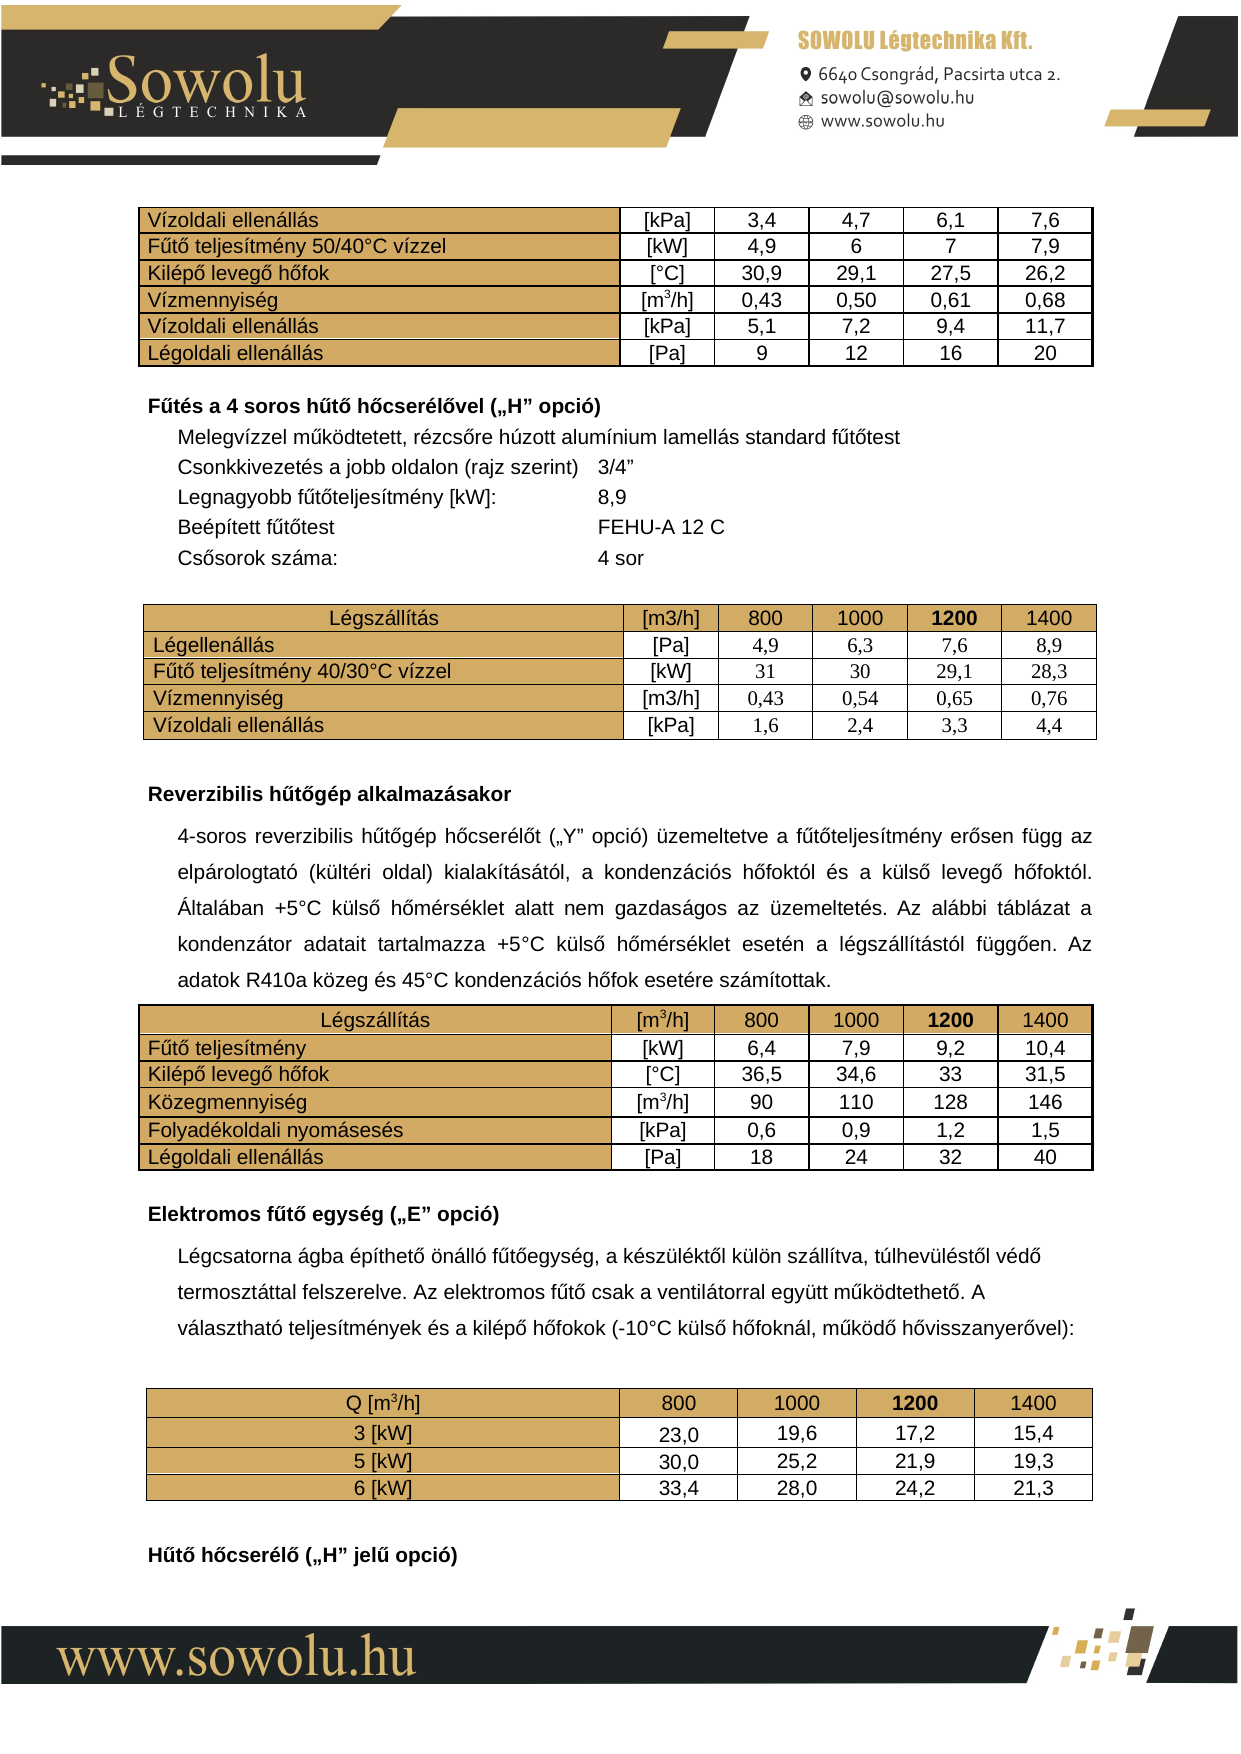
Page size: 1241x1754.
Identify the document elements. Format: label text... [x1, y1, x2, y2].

table_cell 4,9 [719, 632, 812, 657]
table_cell 4,7 [810, 208, 903, 232]
table_cell Közegmennyiség [140, 1088, 611, 1116]
table_cell 0,9 [810, 1118, 903, 1143]
table_header 1400 [975, 1389, 1092, 1417]
table_cell 110 [810, 1088, 903, 1116]
table_header 800 [715, 1006, 808, 1033]
table_cell [m3/h] [624, 685, 718, 711]
table_cell 0,50 [810, 287, 903, 312]
table_cell Fűtő teljesítmény 50/40°C vízzel [140, 234, 619, 259]
table_cell [kW] [624, 659, 718, 684]
table_cell 23,0 [620, 1418, 737, 1447]
table_cell Fűtő teljesítmény [140, 1035, 611, 1060]
table_cell 6 [kW] [147, 1475, 619, 1500]
table_cell 24,2 [857, 1475, 974, 1500]
table_cell 15,4 [975, 1418, 1092, 1447]
table_cell 9,2 [904, 1035, 997, 1060]
picture [0, 1608, 1236, 1684]
table_header Q [m3/h] [147, 1389, 619, 1417]
table_cell 7,9 [810, 1035, 903, 1060]
table_cell 25,2 [738, 1448, 856, 1473]
table_cell 90 [715, 1088, 808, 1116]
table_cell 7,6 [999, 208, 1091, 232]
text Beépített fűtőtest FEHU-A 12 C [177, 515, 1092, 539]
table_cell [m3/h] [621, 287, 714, 312]
table_cell 40 [999, 1145, 1091, 1169]
table_cell 7,9 [999, 234, 1091, 259]
table_cell 16 [904, 340, 997, 365]
table_cell Folyadékoldali nyomásesés [140, 1118, 611, 1143]
text Elektromos fűtő egység („E” opció) [148, 1202, 1092, 1226]
table_cell 29,1 [810, 261, 903, 285]
text Reverzibilis hűtőgép alkalmazásakor [148, 782, 1092, 806]
table_cell 6,1 [904, 208, 997, 232]
table_cell 7,6 [908, 632, 1001, 657]
table_cell 30 [813, 659, 907, 684]
table_cell 26,2 [999, 261, 1091, 285]
table_cell [kPa] [621, 314, 714, 338]
table_cell 20 [999, 340, 1091, 365]
table_cell Légellenállás [144, 632, 623, 657]
table_cell 28,0 [738, 1475, 856, 1500]
table_header 1000 [810, 1006, 903, 1033]
text Légcsatorna ágba építhető önálló fűtőegység, a készüléktől külön szállítva, túlhevüléstől védő termosztáttal felszerelve. Az elektromos fűtő csak a ventilátorral együtt működtethető. A választható teljesítmények és a kilépő hőfokok (-10°C külső hőfoknál, működő hővisszanyerővel): [177, 1244, 1092, 1340]
table_cell 12 [810, 340, 903, 365]
table_cell [kPa] [612, 1118, 714, 1143]
table_cell 1,6 [719, 712, 812, 739]
table_cell Vízoldali ellenállás [144, 712, 623, 739]
table_cell 31,5 [999, 1062, 1091, 1087]
table_cell [Pa] [612, 1145, 714, 1169]
table_cell Légoldali ellenállás [140, 340, 619, 365]
table_cell Vízmennyiség [144, 685, 623, 711]
table_cell 9,4 [904, 314, 997, 338]
table_cell 7,2 [810, 314, 903, 338]
table_cell 31 [719, 659, 812, 684]
table_cell 128 [904, 1088, 997, 1116]
table_cell [Pa] [624, 632, 718, 657]
table_cell 21,9 [857, 1448, 974, 1473]
table_cell 3,3 [908, 712, 1001, 739]
table_cell 29,1 [908, 659, 1001, 684]
table_header 800 [719, 605, 812, 631]
text 4-soros reverzibilis hűtőgép hőcserélőt („Y” opció) üzemeltetve a fűtőteljesítmény erősen függ az elpárologtató (kültéri oldal) kialakításától, a kondenzációs hőfoktól és a külső levegő hőfoktól. Általában +5°C külső hőmérséklet alatt nem gazdaságos az üzemeltetés. Az alábbi táblázat a kondenzátor adatait tartalmazza +5°C külső hőmérséklet esetén a légszállítástól függően. Az adatok R410a közeg és 45°C kondenzációs hőfok esetére számítottak. [177, 824, 1092, 992]
table_cell 5 [kW] [147, 1448, 619, 1473]
table_cell Kilépő levegő hőfok [140, 1062, 611, 1087]
table_cell [m3/h] [612, 1088, 714, 1116]
table_cell [°C] [612, 1062, 714, 1087]
table_cell 36,5 [715, 1062, 808, 1087]
table_cell 34,6 [810, 1062, 903, 1087]
table_header Légszállítás [144, 605, 623, 631]
table_cell 32 [904, 1145, 997, 1169]
table_cell 24 [810, 1145, 903, 1169]
table_cell 3,4 [715, 208, 808, 232]
table_cell Vízmennyiség [140, 287, 619, 312]
table_header 1000 [738, 1389, 856, 1417]
table_cell 21,3 [975, 1475, 1092, 1500]
text Fűtés a 4 soros hűtő hőcserélővel („H” opció) [148, 394, 1092, 418]
table_header 1000 [813, 605, 907, 631]
table_header 1200 [904, 1006, 997, 1033]
table_cell 17,2 [857, 1418, 974, 1447]
table_cell 30,9 [715, 261, 808, 285]
table_cell 0,54 [813, 685, 907, 711]
table_cell 0,43 [715, 287, 808, 312]
table_header 800 [620, 1389, 737, 1417]
table_cell [kPa] [621, 208, 714, 232]
table_cell 146 [999, 1088, 1091, 1116]
table_header 1200 [908, 605, 1001, 631]
text Hűtő hőcserélő („H” jelű opció) [148, 1543, 1092, 1567]
table_cell 6,4 [715, 1035, 808, 1060]
table_cell 4,9 [715, 234, 808, 259]
table_cell Vízoldali ellenállás [140, 314, 619, 338]
table_cell Légoldali ellenállás [140, 1145, 611, 1169]
table_cell 28,3 [1002, 659, 1096, 684]
table_cell 0,43 [719, 685, 812, 711]
table_cell 0,65 [908, 685, 1001, 711]
table_cell [kW] [612, 1035, 714, 1060]
table_cell 33,4 [620, 1475, 737, 1500]
table_cell 10,4 [999, 1035, 1091, 1060]
table_cell 0,61 [904, 287, 997, 312]
table_cell Kilépő levegő hőfok [140, 261, 619, 285]
table_cell 5,1 [715, 314, 808, 338]
table_cell 9 [715, 340, 808, 365]
table_header [m3/h] [624, 605, 718, 631]
table_header [m3/h] [612, 1006, 714, 1033]
table_cell Fűtő teljesítmény 40/30°C vízzel [144, 659, 623, 684]
table_cell 33 [904, 1062, 997, 1087]
table_cell 2,4 [813, 712, 907, 739]
table_cell 7 [904, 234, 997, 259]
table_cell 0,68 [999, 287, 1091, 312]
text Csonkkivezetés a jobb oldalon (rajz szerint) 3/4” [177, 455, 1092, 479]
table_cell [°C] [621, 261, 714, 285]
table_cell 1,5 [999, 1118, 1091, 1143]
table_cell [kPa] [624, 712, 718, 739]
text Legnagyobb fűtőteljesítmény [kW]: 8,9 [177, 485, 1092, 509]
table_cell 0,6 [715, 1118, 808, 1143]
table_header 1200 [857, 1389, 974, 1417]
table_cell 6 [810, 234, 903, 259]
table_cell 11,7 [999, 314, 1091, 338]
table_cell 27,5 [904, 261, 997, 285]
table_header 1400 [999, 1006, 1091, 1033]
table_cell Vízoldali ellenállás [140, 208, 619, 232]
text Csősorok száma: 4 sor [177, 545, 1092, 569]
table_cell 8,9 [1002, 632, 1096, 657]
table_cell 6,3 [813, 632, 907, 657]
table_cell 0,76 [1002, 685, 1096, 711]
table_cell [kW] [621, 234, 714, 259]
text Melegvízzel működtetett, rézcsőre húzott alumínium lamellás standard fűtőtest [177, 424, 1092, 448]
table_cell 18 [715, 1145, 808, 1169]
table_cell 30,0 [620, 1448, 737, 1473]
table_cell 19,6 [738, 1418, 856, 1447]
table_header Légszállítás [140, 1006, 611, 1033]
table_cell 1,2 [904, 1118, 997, 1143]
table_cell 3 [kW] [147, 1418, 619, 1447]
table_header 1400 [1002, 605, 1096, 631]
picture [0, 5, 1238, 164]
table_cell [Pa] [621, 340, 714, 365]
table_cell 4,4 [1002, 712, 1096, 739]
table_cell 19,3 [975, 1448, 1092, 1473]
